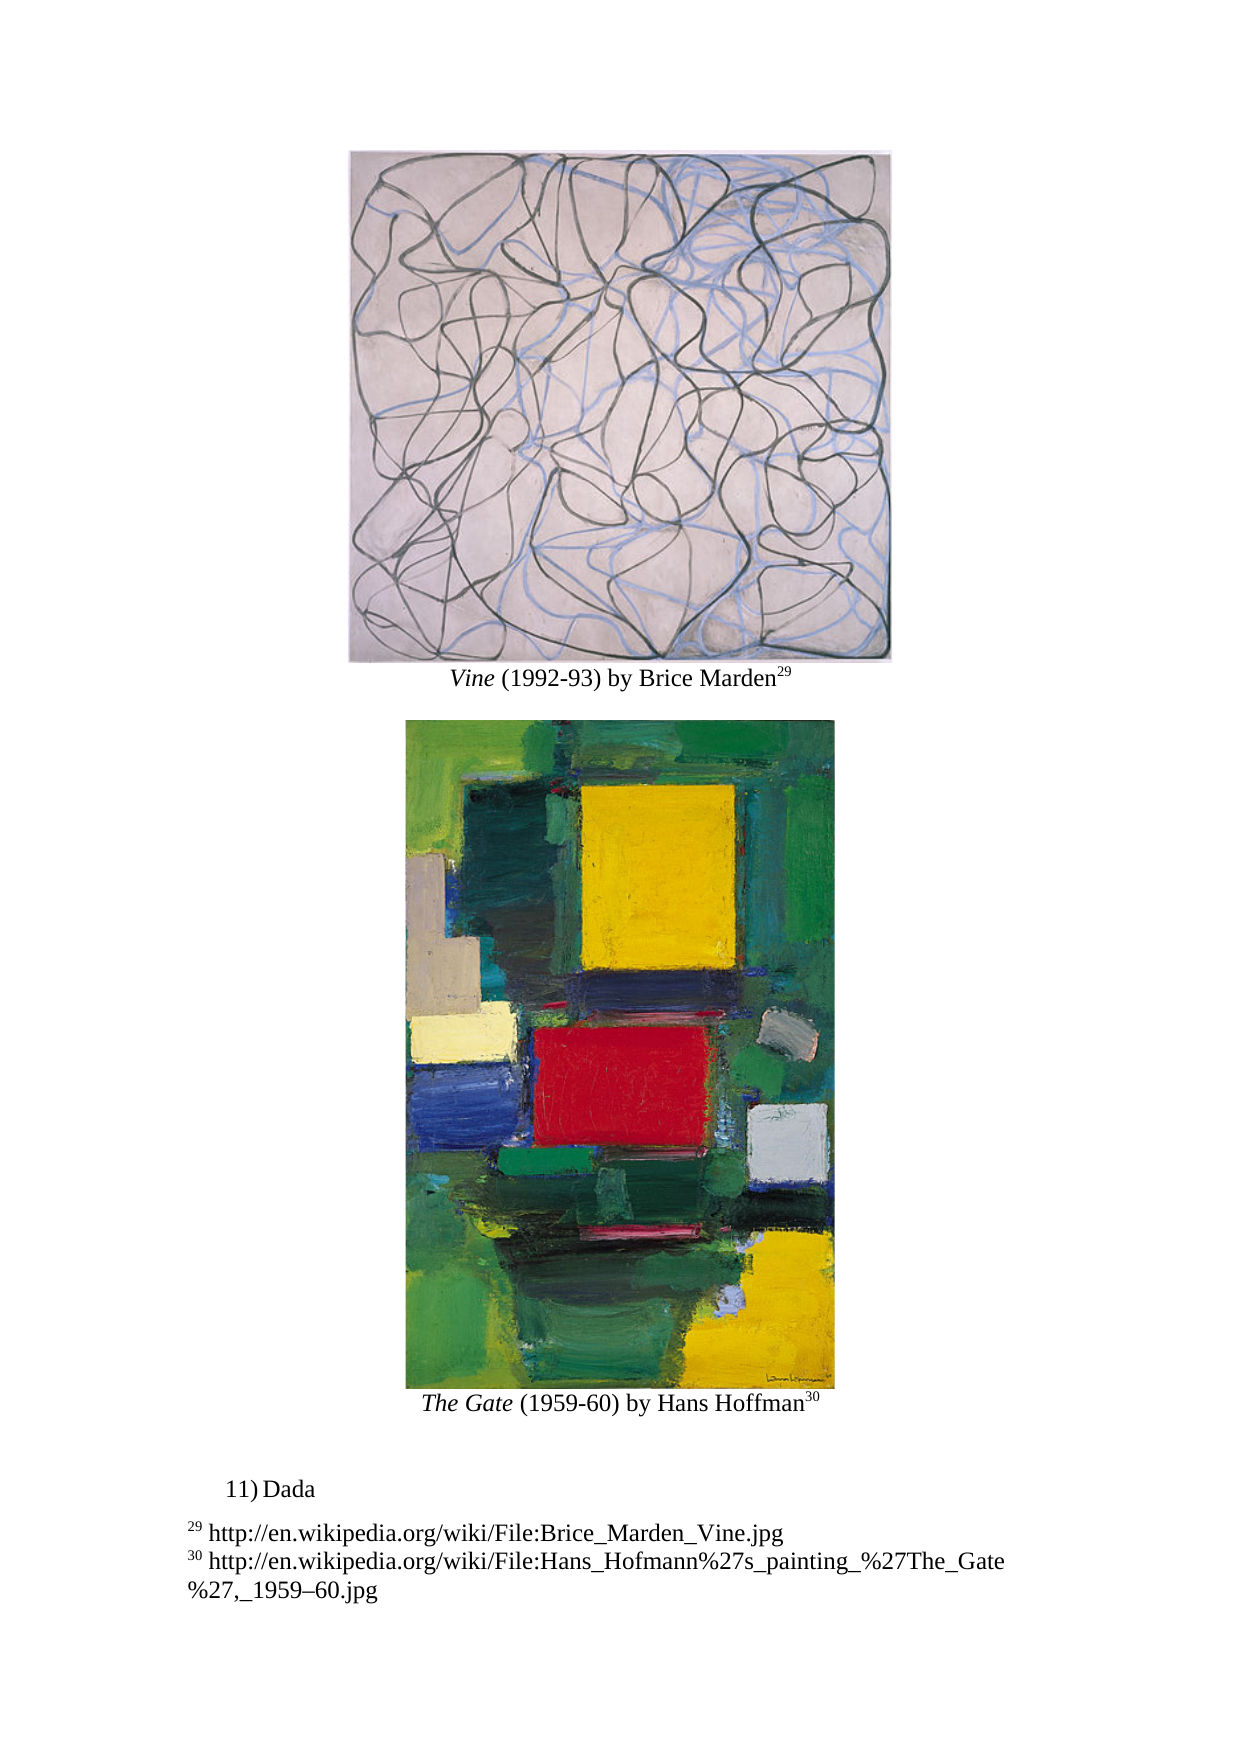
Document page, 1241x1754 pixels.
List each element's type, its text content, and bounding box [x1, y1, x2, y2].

picture [347, 150, 893, 663]
text Vine (1992-93) by Brice Marden [187, 663, 1053, 691]
text The Gate (1959-60) by Hans Hoffman [187, 1388, 1053, 1417]
list Dada [225, 1474, 1053, 1503]
picture [405, 720, 835, 1389]
